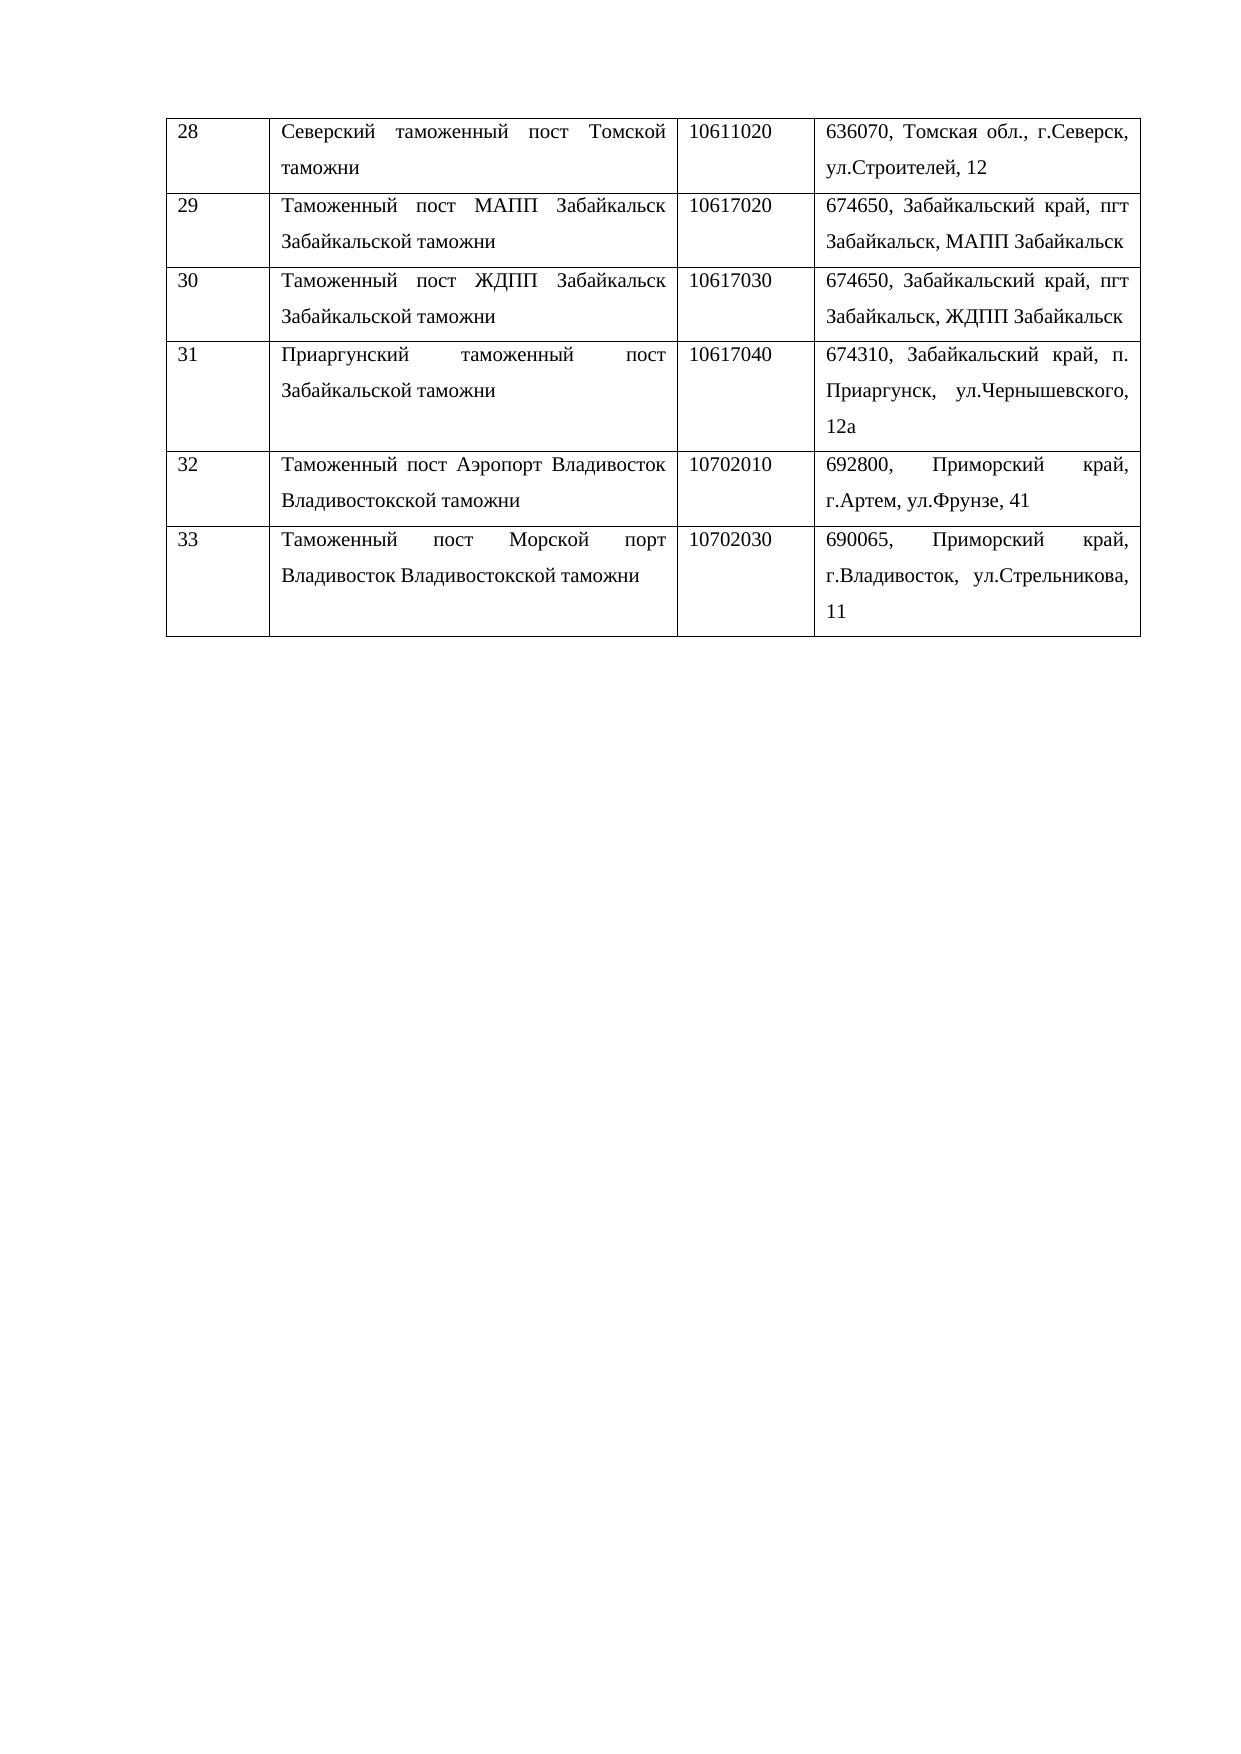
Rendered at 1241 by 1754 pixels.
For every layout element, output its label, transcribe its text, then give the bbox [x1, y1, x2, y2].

table_cell 690065, Приморский край, г.Владивосток, ул.Стрельникова, 11 [815, 527, 1140, 636]
table_cell 10617040 [678, 342, 814, 451]
table_cell 674650, Забайкальский край, пгт Забайкальск, ЖДПП Забайкальск [815, 268, 1140, 341]
table_cell 31 [167, 342, 269, 451]
table_cell 674310, Забайкальский край, п. Приаргунск, ул.Чернышевского, 12а [815, 342, 1140, 451]
table_cell 10611020 [678, 119, 814, 192]
table_cell 636070, Томская обл., г.Северск, ул.Строителей, 12 [815, 119, 1140, 192]
table_cell 10617020 [678, 194, 814, 267]
table_cell Таможенный пост Морской порт Владивосток Владивостокской таможни [270, 527, 677, 636]
table_cell 10617030 [678, 268, 814, 341]
table_cell Таможенный пост Аэропорт Владивосток Владивостокской таможни [270, 452, 677, 526]
table_cell 28 [167, 119, 269, 192]
table_cell 30 [167, 268, 269, 341]
table_cell 674650, Забайкальский край, пгт Забайкальск, МАПП Забайкальск [815, 194, 1140, 267]
table_cell 32 [167, 452, 269, 526]
table_cell 10702010 [678, 452, 814, 526]
table_cell 33 [167, 527, 269, 636]
table_cell Таможенный пост МАПП Забайкальск Забайкальской таможни [270, 194, 677, 267]
table_cell 29 [167, 194, 269, 267]
table_cell 692800, Приморский край, г.Артем, ул.Фрунзе, 41 [815, 452, 1140, 526]
table_cell 10702030 [678, 527, 814, 636]
table_cell Таможенный пост ЖДПП Забайкальск Забайкальской таможни [270, 268, 677, 341]
table_cell Приаргунский таможенный пост Забайкальской таможни [270, 342, 677, 451]
table_cell Северский таможенный пост Томской таможни [270, 119, 677, 192]
